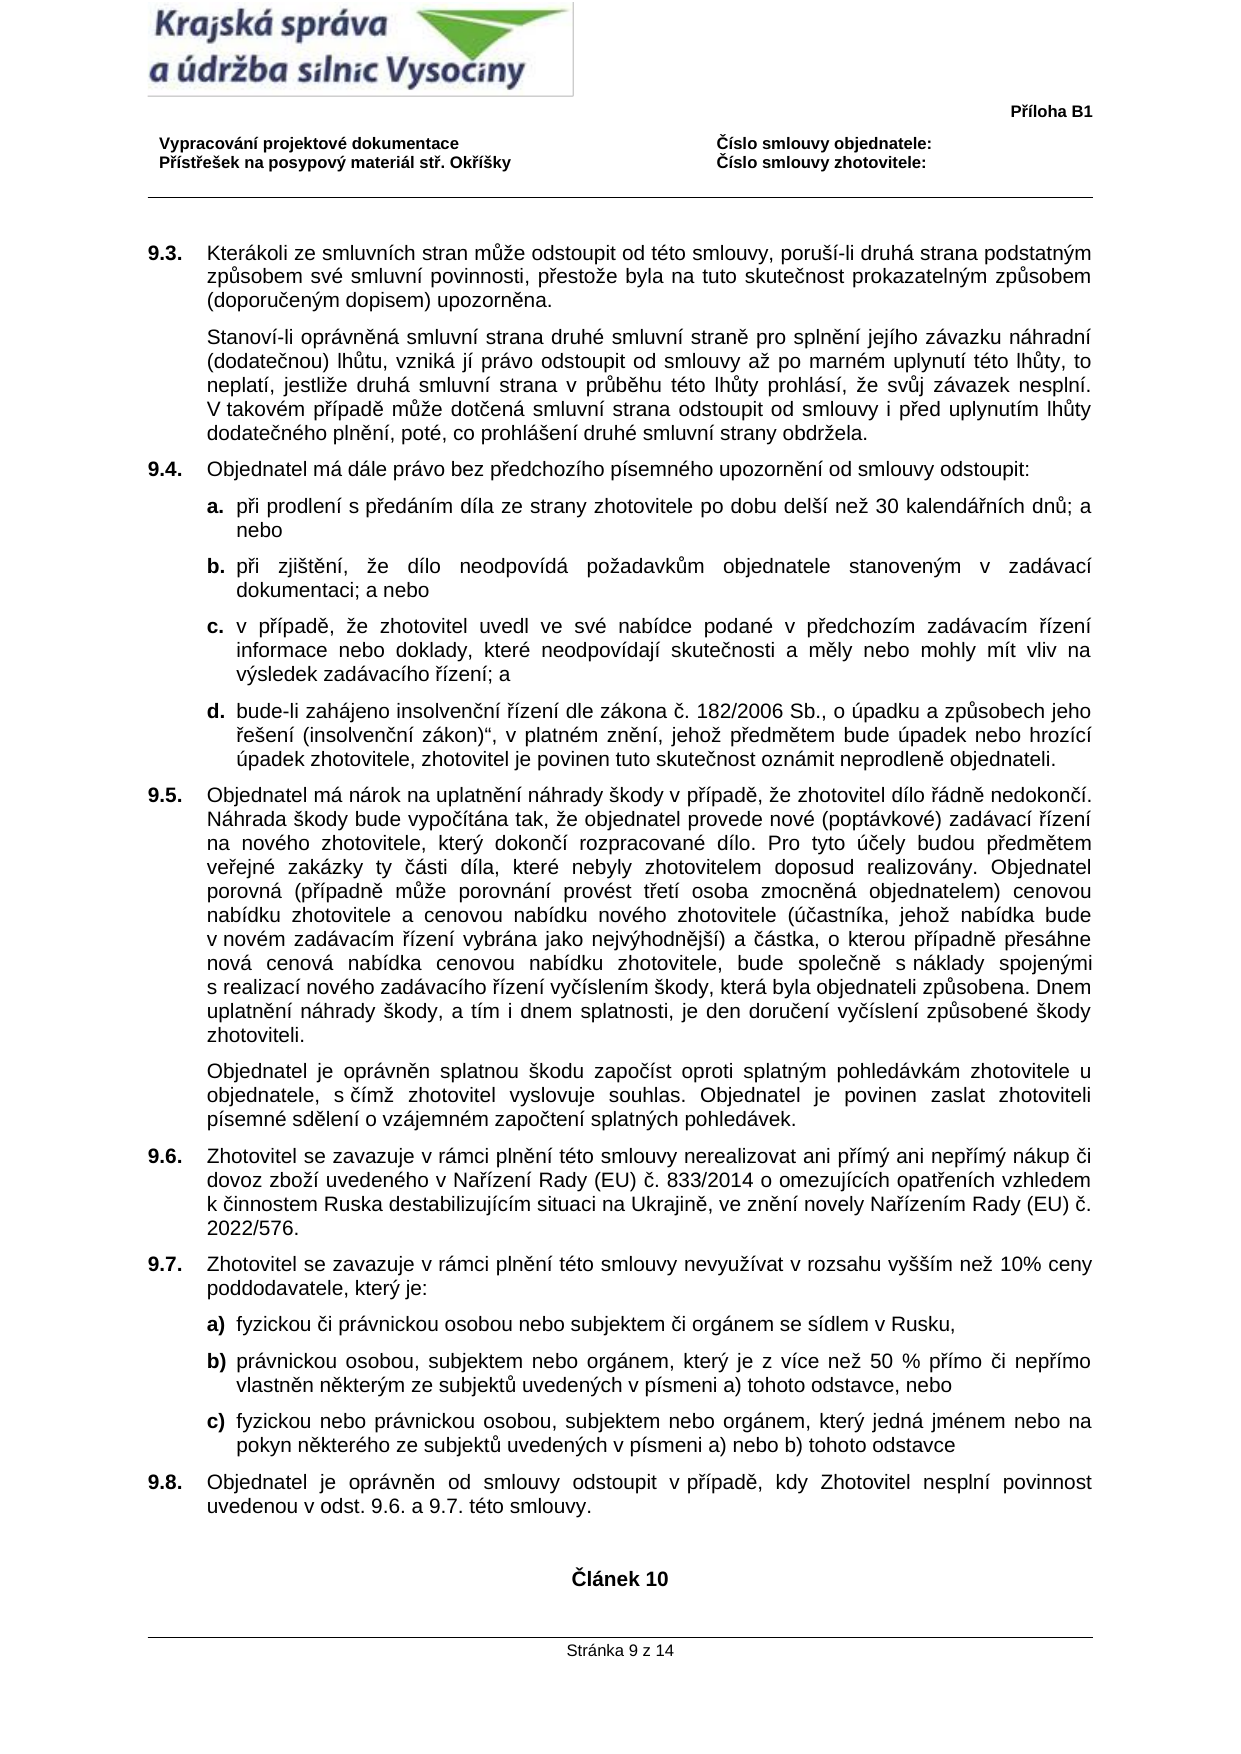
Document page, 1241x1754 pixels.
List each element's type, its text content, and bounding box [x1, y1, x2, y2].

list Objednatel má nárok na uplatnění náhrady škody v případě, že zhotovitel dílo řádně nedokončí. Náhrada škody bude vypočítána tak, že objednatel provede nové (poptávkové) zadávací řízení na nového zhotovitele, který dokončí rozpracované dílo. Pro tyto účely budou předmětem veřejné zakázky ty části díla, které nebyly zhotovitelem doposud realizovány. Objednatel porovná (případně může porovnání provést třetí osoba zmocněná objednatelem) cenovou nabídku zhotovitele a cenovou nabídku nového zhotovitele (účastníka, jehož nabídka bude v novém zadávacím řízení vybrána jako nejvýhodnější) a částka, o kterou případně přesáhne nová cenová nabídka cenovou nabídku zhotovitele, bude společně s náklady spojenými s realizací nového zadávacího řízení vyčíslením škody, která byla objednateli způsobena. Dnem uplatnění náhrady škody, a tím i dnem splatnosti, je den doručení vyčíslení způsobené škody zhotoviteli. [148, 783, 1093, 1047]
list v případě, že zhotovitel uvedl ve své nabídce podané v předchozím zadávacím řízení informace nebo doklady, které neodpovídají skutečnosti a měly nebo mohly mít vliv na výsledek zadávacího řízení; a [207, 614, 1093, 686]
list při prodlení s předáním díla ze strany zhotovitele po dobu delší než 30 kalendářních dnů; a nebo [207, 493, 1093, 541]
list Kterákoli ze smluvních stran může odstoupit od této smlouvy, poruší-li druhá strana podstatným způsobem své smluvní povinnosti, přestože byla na tuto skutečnost prokazatelným způsobem (doporučeným dopisem) upozorněna. [148, 240, 1093, 312]
list Objednatel je oprávněn od smlouvy odstoupit v případě, kdy Zhotovitel nesplní povinnost uvedenou v odst. 9.6. a 9.7. této smlouvy. [148, 1469, 1093, 1517]
list Zhotovitel se zavazuje v rámci plnění této smlouvy nevyužívat v rozsahu vyšším než 10% ceny poddodavatele, který je: [148, 1252, 1093, 1300]
list při zjištění, že dílo neodpovídá požadavkům objednatele stanoveným v zadávací dokumentaci; a nebo [207, 554, 1093, 602]
list fyzickou nebo právnickou osobou, subjektem nebo orgánem, který jedná jménem nebo na pokyn některého ze subjektů uvedených v písmeni a) nebo b) tohoto odstavce [207, 1409, 1093, 1457]
list Zhotovitel se zavazuje v rámci plnění této smlouvy nerealizovat ani přímý ani nepřímý nákup či dovoz zboží uvedeného v Nařízení Rady (EU) č. 833/2014 o omezujících opatřeních vzhledem k činnostem Ruska destabilizujícím situaci na Ukrajině, ve znění novely Nařízením Rady (EU) č. 2022/576. [148, 1143, 1093, 1239]
list fyzickou či právnickou osobou nebo subjektem či orgánem se sídlem v Rusku, [207, 1312, 1093, 1336]
text Stanoví-li oprávněná smluvní strana druhé smluvní straně pro splnění jejího závazku náhradní (dodatečnou) lhůtu, vzniká jí právo odstoupit od smlouvy až po marném uplynutí této lhůty, to neplatí, jestliže druhá smluvní strana v průběhu této lhůty prohlásí, že svůj závazek nesplní. V takovém případě může dotčená smluvní strana odstoupit od smlouvy i před uplynutím lhůty dodatečného plnění, poté, co prohlášení druhé smluvní strany obdržela. [207, 325, 1093, 444]
list Objednatel má dále právo bez předchozího písemného upozornění od smlouvy odstoupit: [148, 457, 1093, 481]
text Objednatel je oprávněn splatnou škodu započíst oproti splatným pohledávkám zhotovitele u objednatele, s čímž zhotovitel vyslovuje souhlas. Objednatel je povinen zaslat zhotoviteli písemné sdělení o vzájemném započtení splatných pohledávek. [207, 1059, 1093, 1131]
picture [147, 2, 574, 98]
list právnickou osobou, subjektem nebo orgánem, který je z více než 50 % přímo či nepřímo vlastněn některým ze subjektů uvedených v písmeni a) tohoto odstavce, nebo [207, 1349, 1093, 1397]
list bude-li zahájeno insolvenční řízení dle zákona č. 182/2006 Sb., o úpadku a způsobech jeho řešení (insolvenční zákon)“, v platném znění, jehož předmětem bude úpadek nebo hrozící úpadek zhotovitele, zhotovitel je povinen tuto skutečnost oznámit neprodleně objednateli. [207, 699, 1093, 771]
text Článek 10 [148, 1566, 1093, 1590]
